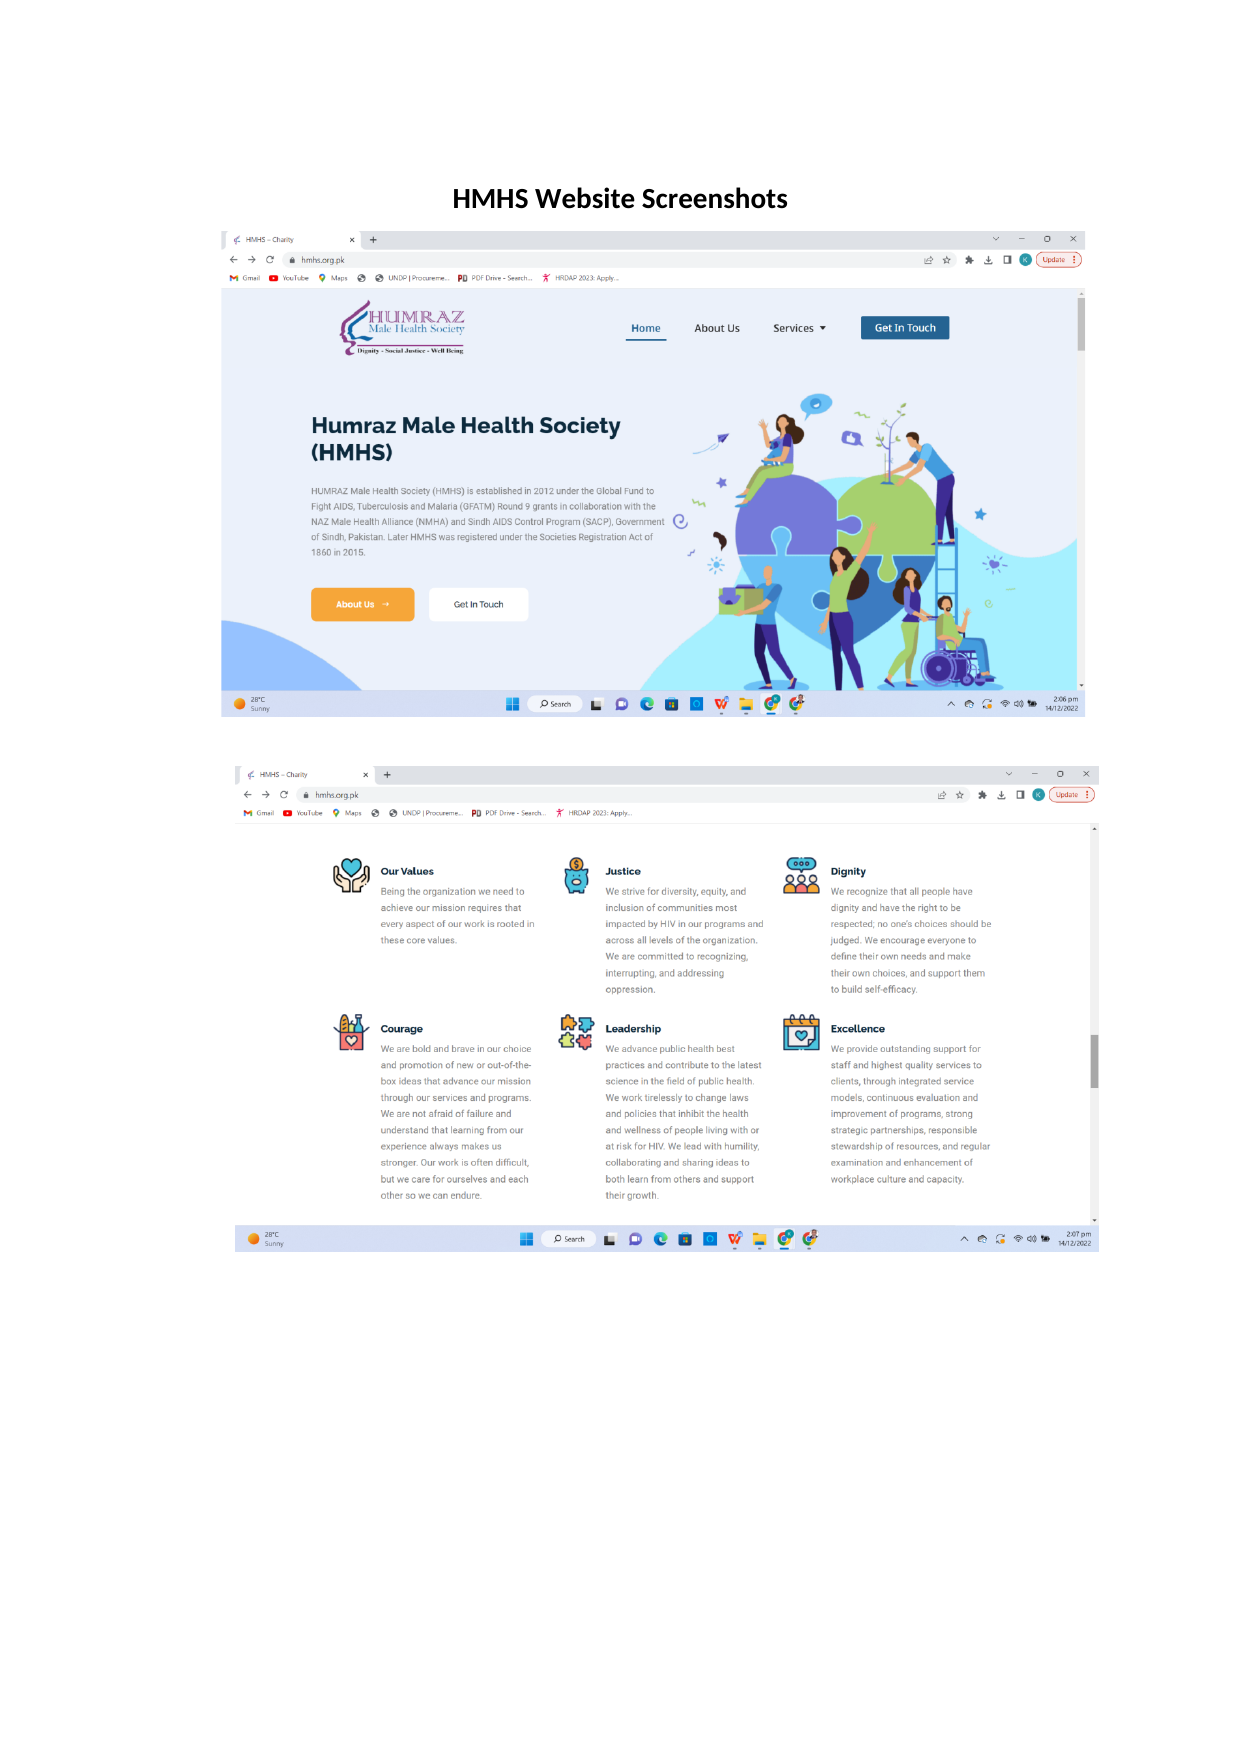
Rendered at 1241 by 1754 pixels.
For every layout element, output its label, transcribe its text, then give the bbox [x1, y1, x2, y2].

picture [235, 766, 1099, 1252]
text HMHS Website Screenshots [187, 181, 1053, 216]
picture [221, 231, 1086, 717]
